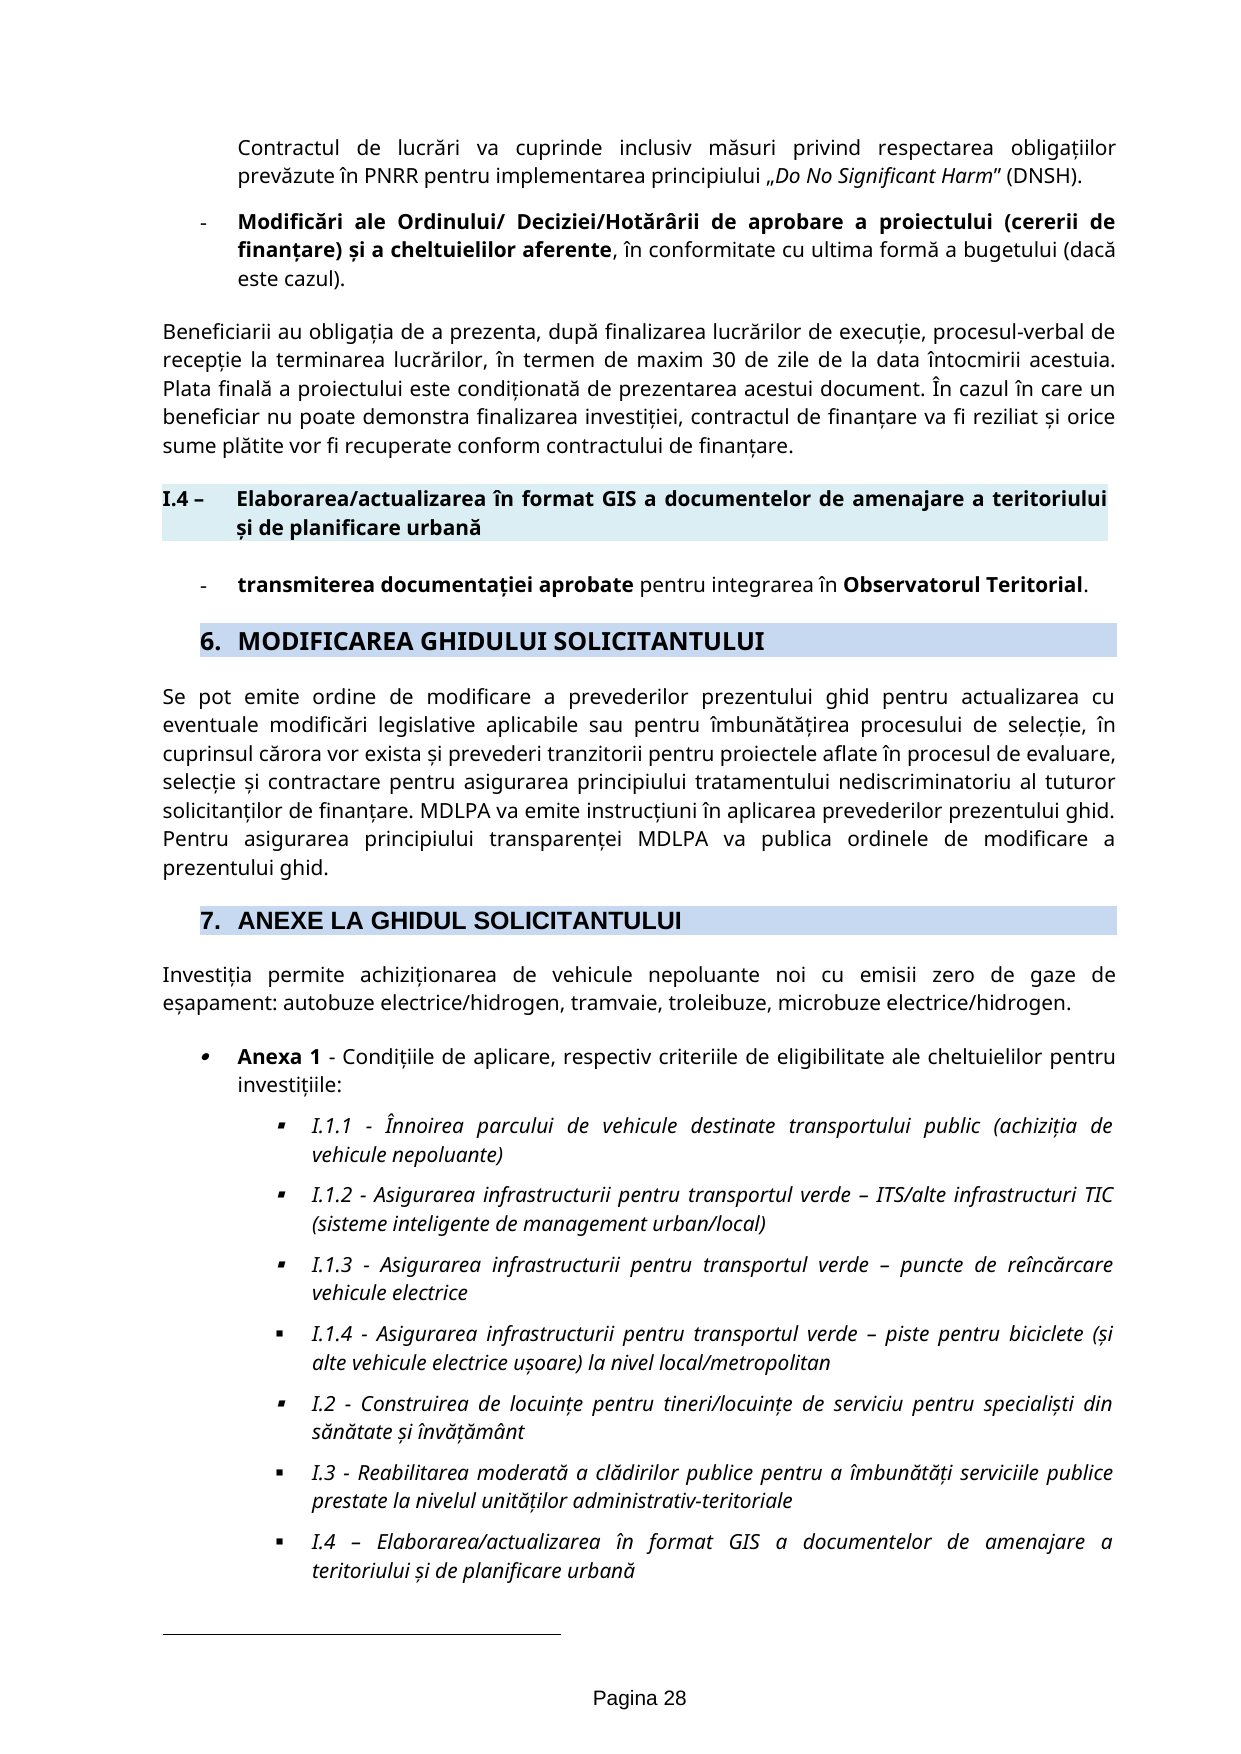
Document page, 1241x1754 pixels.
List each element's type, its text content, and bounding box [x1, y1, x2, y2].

list transmiterea documentației aprobate pentru integrarea în Observatorul Teritorial. [200, 570, 1117, 598]
text ANEXE LA GHIDUL SOLICITANTULUI [200, 906, 1117, 935]
text Beneficiarii au obligația de a prezenta, după finalizarea lucrărilor de execuție, procesul-verbal de recepție la terminarea lucrărilor, în termen de maxim 30 de zile de la data întocmirii acestuia. Plata finală a proiectului este condiționată de prezentarea acestui document. În cazul în care un beneficiar nu poate demonstra finalizarea investiției, contractul de finanțare va fi reziliat și orice sume plătite vor fi recuperate conform contractului de finanțare. [162, 317, 1117, 459]
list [200, 133, 1117, 190]
list I.1.4 - Asigurarea infrastructurii pentru transportul verde – piste pentru biciclete (și alte vehicule electrice ușoare) la nivel local/metropolitan [274, 1319, 1117, 1376]
list I.1.2 - Asigurarea infrastructurii pentru transportul verde – ITS/alte infrastructuri TIC (sisteme inteligente de management urban/local) [274, 1181, 1117, 1237]
text Investiția permite achiziționarea de vehicule nepoluante noi cu emisii zero de gaze de eșapament: autobuze electrice/hidrogen, tramvaie, troleibuze, microbuze electrice/hidrogen. [162, 960, 1117, 1017]
list I.1.1 - Înnoirea parcului de vehicule destinate transportului public (achiziția de vehicule nepoluante) [274, 1111, 1117, 1168]
text Se pot emite ordine de modificare a prevederilor prezentului ghid pentru actualizarea cu eventuale modificări legislative aplicabile sau pentru îmbunătățirea procesului de selecție, în cuprinsul cărora vor exista și prevederi tranzitorii pentru proiectele aflate în procesul de evaluare, selecție și contractare pentru asigurarea principiului tratamentului nediscriminatoriu al tuturor solicitanților de finanțare. MDLPA va emite instrucțiuni în aplicarea prevederilor prezentului ghid. Pentru asigurarea principiului transparenței MDLPA va publica ordinele de modificare a prezentului ghid. [162, 682, 1117, 881]
list I.4 – Elaborarea/actualizarea în format GIS a documentelor de amenajare a teritoriului și de planificare urbană [274, 1527, 1117, 1584]
list I.2 - Construirea de locuințe pentru tineri/locuințe de serviciu pentru specialiști din sănătate și învățământ [274, 1389, 1117, 1446]
list Anexa 1 - Condițiile de aplicare, respectiv criteriile de eligibilitate ale cheltuielilor pentru investițiile: [200, 1042, 1117, 1099]
text MODIFICAREA GHIDULUI SOLICITANTULUI [200, 623, 1117, 657]
text I.4 – Elaborarea/actualizarea în format GIS a documentelor de amenajare a teritoriului și de planificare urbană [162, 484, 1108, 541]
list I.1.3 - Asigurarea infrastructurii pentru transportul verde – puncte de reîncărcare vehicule electrice [274, 1250, 1117, 1307]
list Modificări ale Ordinului/ Deciziei/Hotărârii de aprobare a proiectului (cererii de finanțare) şi a cheltuielilor aferente, în conformitate cu ultima formă a bugetului (dacă este cazul). [200, 207, 1117, 292]
list I.3 - Reabilitarea moderată a clădirilor publice pentru a îmbunătăți serviciile publice prestate la nivelul unităților administrativ-teritoriale [274, 1458, 1117, 1515]
